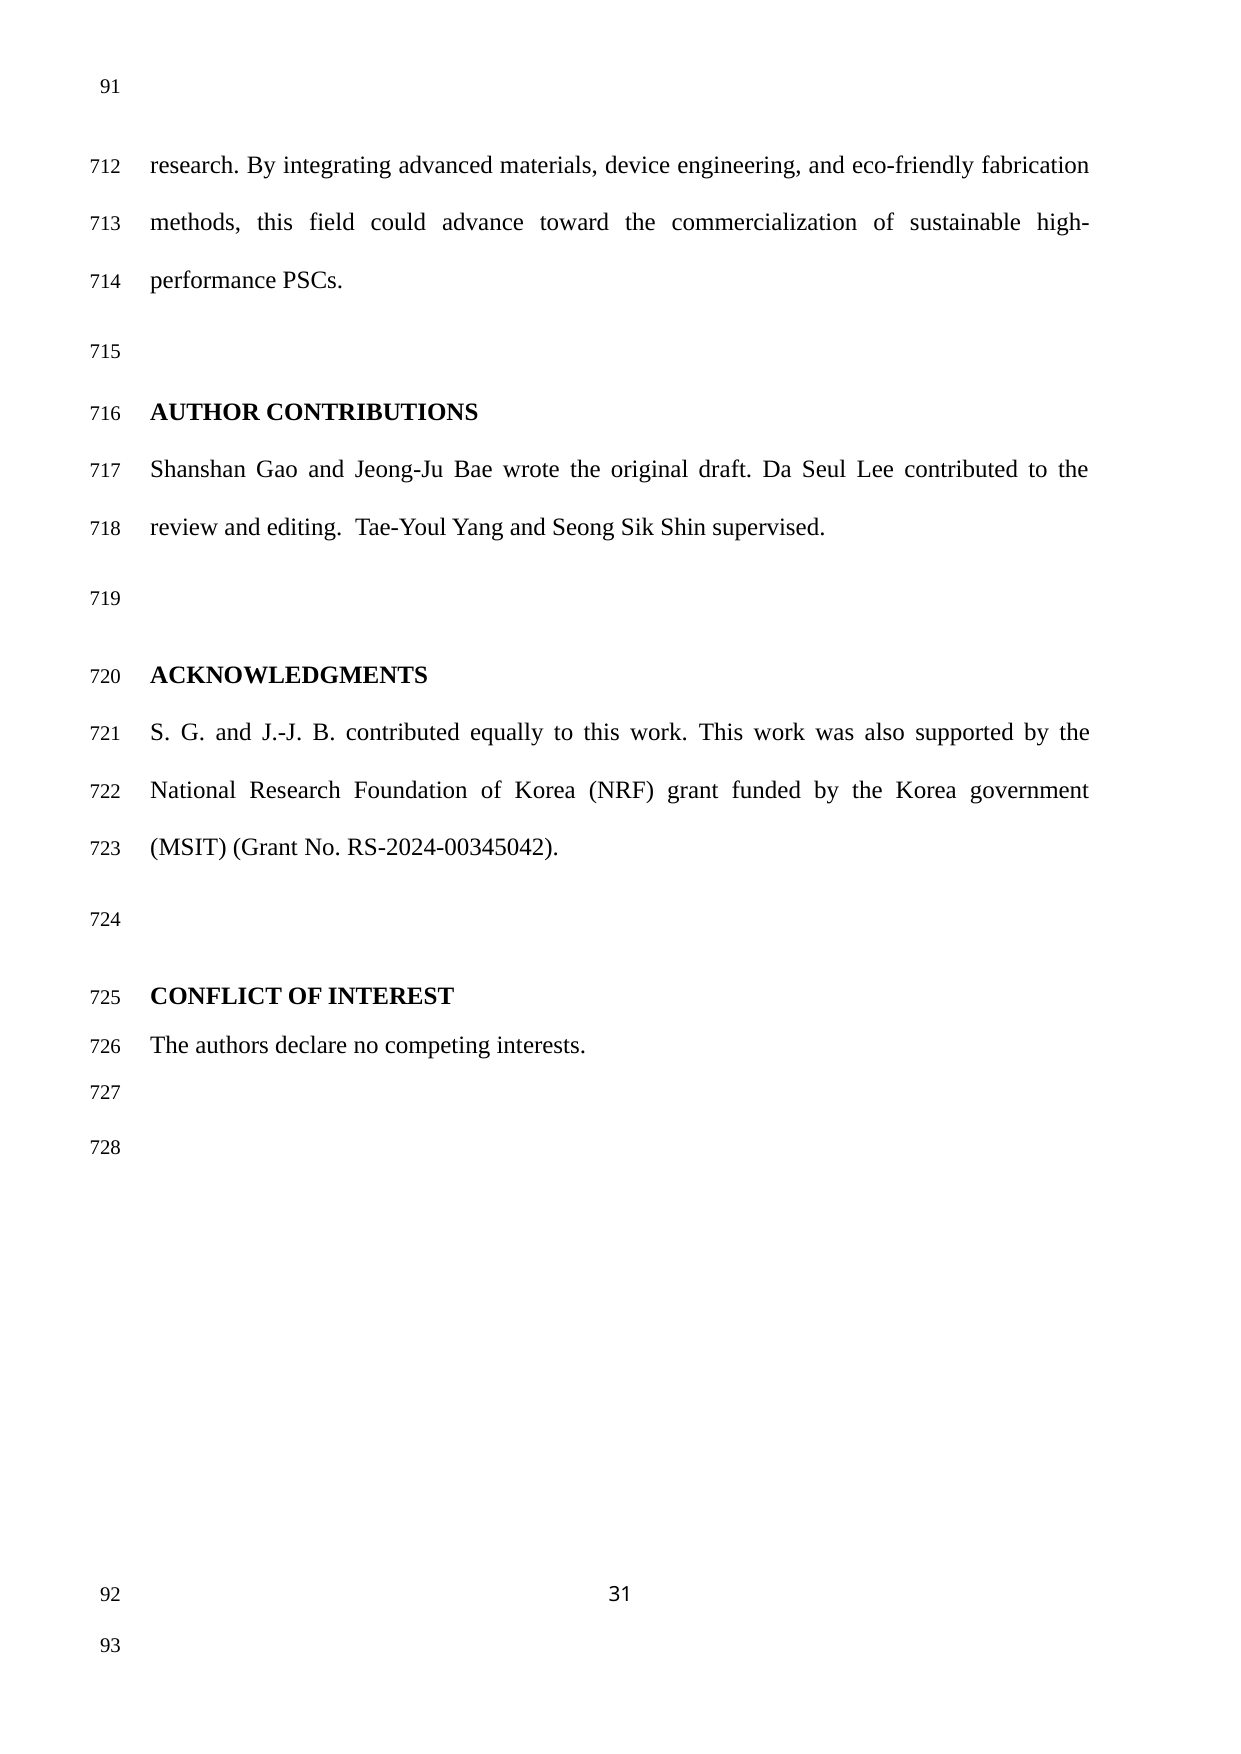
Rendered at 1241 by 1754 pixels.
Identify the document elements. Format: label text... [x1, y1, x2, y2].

text The authors declare no competing interests. [150, 1031, 1090, 1059]
text AUTHOR CONTRIBUTIONS [150, 397, 1090, 425]
text Shanshan Gao and Jeong-Ju Bae wrote the original draft. Da Seul Lee contributed to the review and editing. Tae-Youl Yang and Seong Sik Shin supervised. [150, 454, 1090, 540]
text S. G. and J.-J. B. contributed equally to this work. This work was also supported by the National Research Foundation of Korea (NRF) grant funded by the Korea government (MSIT) (Grant No. RS-2024-00345042). [150, 717, 1090, 861]
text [150, 150, 1090, 294]
text CONFLICT OF INTEREST [150, 981, 1090, 1009]
text ACKNOWLEDGMENTS [150, 660, 1090, 689]
